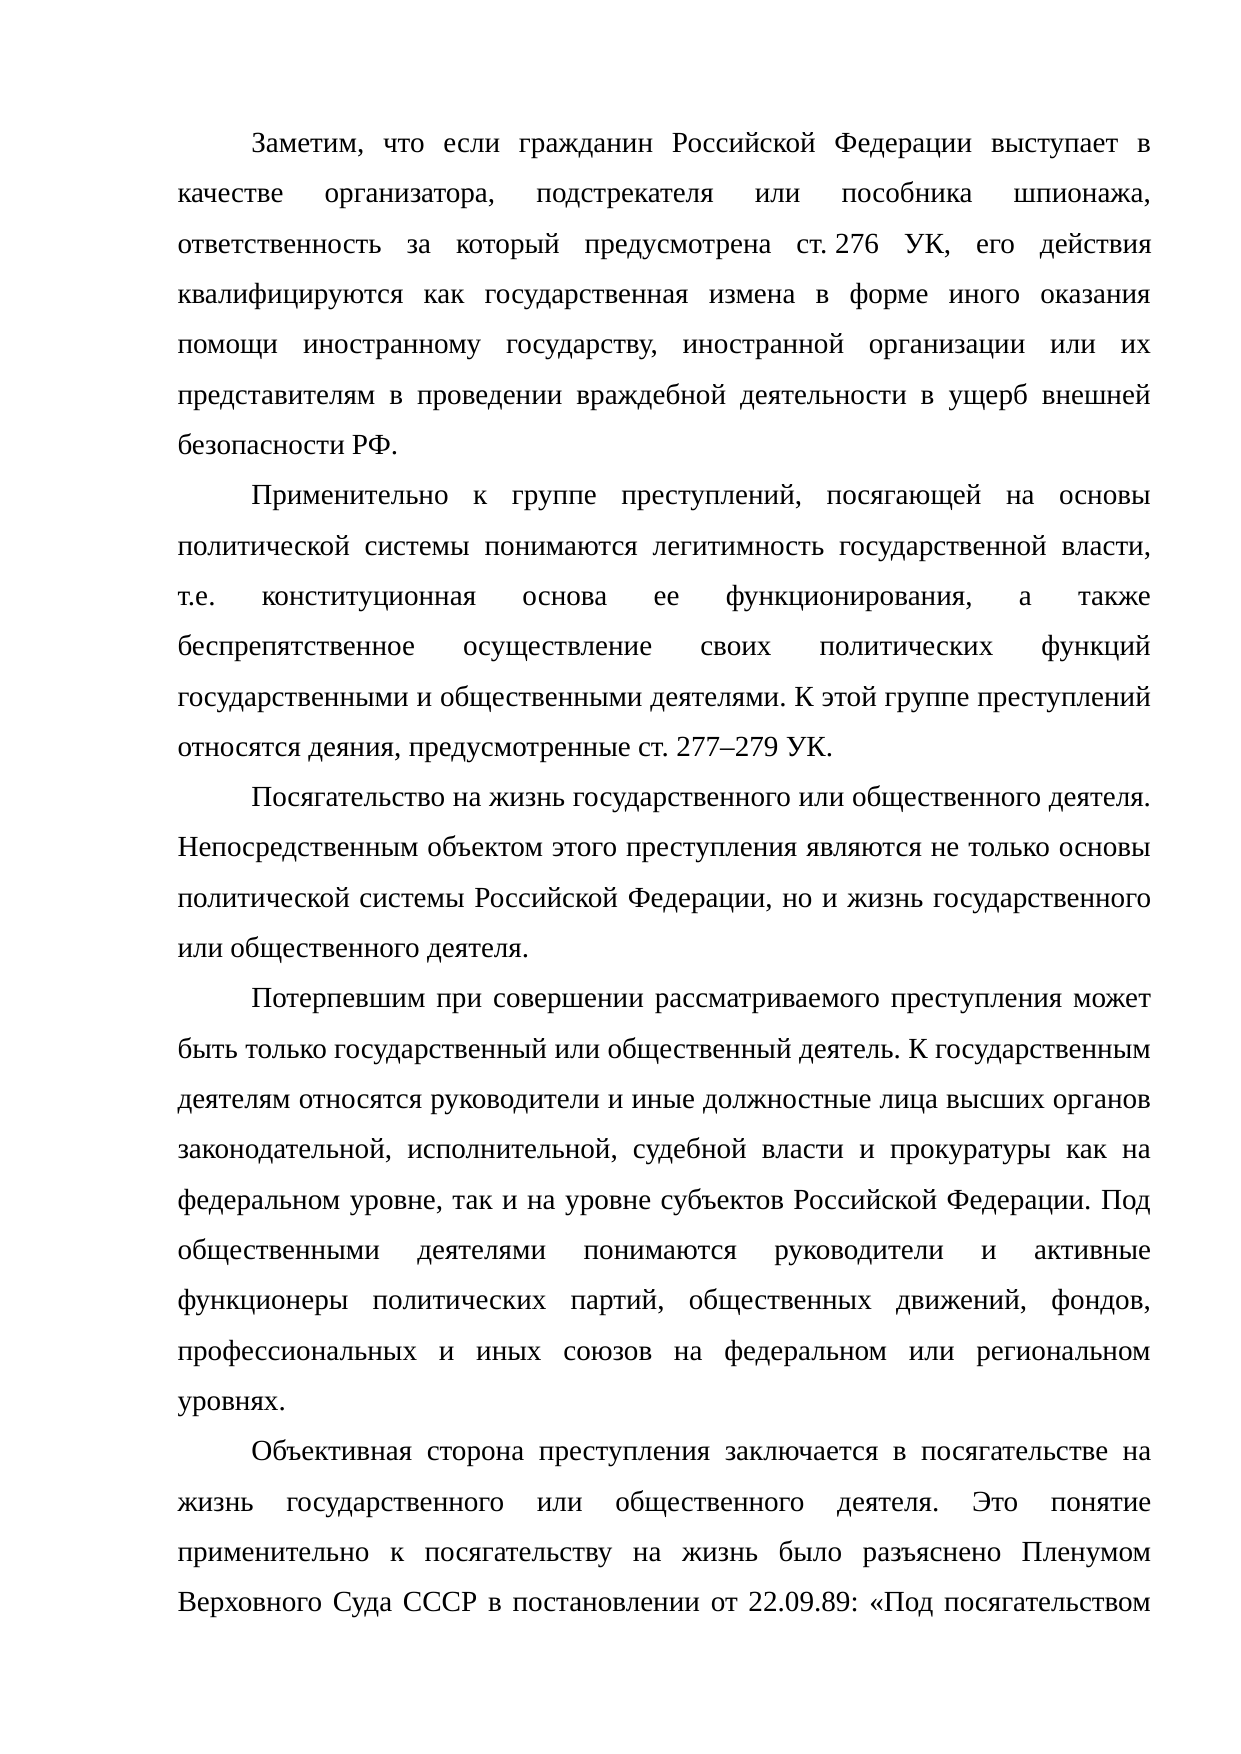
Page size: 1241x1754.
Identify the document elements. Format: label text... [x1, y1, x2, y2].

text Заметим, что если гражданин Российской Федерации выступает в качестве организатора, подстрекателя или пособника шпионажа, ответственность за который предусмотрена ст. 276 УК, его действия квалифицируются как государственная измена в форме иного оказания помощи иностранному государству, иностранной организации или их представителям в проведении враждебной деятельности в ущерб внешней безопасности РФ. [177, 125, 1152, 461]
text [177, 1433, 1152, 1618]
text Применительно к группе преступлений, посягающей на основы политической системы понимаются легитимность государственной власти, т.е. конституционная основа ее функционирования, а также беспрепятственное осуществление своих политических функций государственными и общественными деятелями. К этой группе преступлений относятся деяния, предусмотренные ст. 277–279 УК. [177, 477, 1152, 762]
text Потерпевшим при совершении рассматриваемого преступления может быть только государственный или общественный деятель. К государственным деятелям относятся руководители и иные должностные лица высших органов законодательной, исполнительной, судебной власти и прокуратуры как на федеральном уровне, так и на уровне субъектов Российской Федерации. Под общественными деятелями понимаются руководители и активные функционеры политических партий, общественных движений, фондов, профессиональных и иных союзов на федеральном или региональном уровнях. [177, 981, 1152, 1417]
text Посягательство на жизнь государственного или общественного деятеля. Непосредственным объектом этого преступления являются не только основы политической системы Российской Федерации, но и жизнь государственного или общественного деятеля. [177, 779, 1152, 964]
